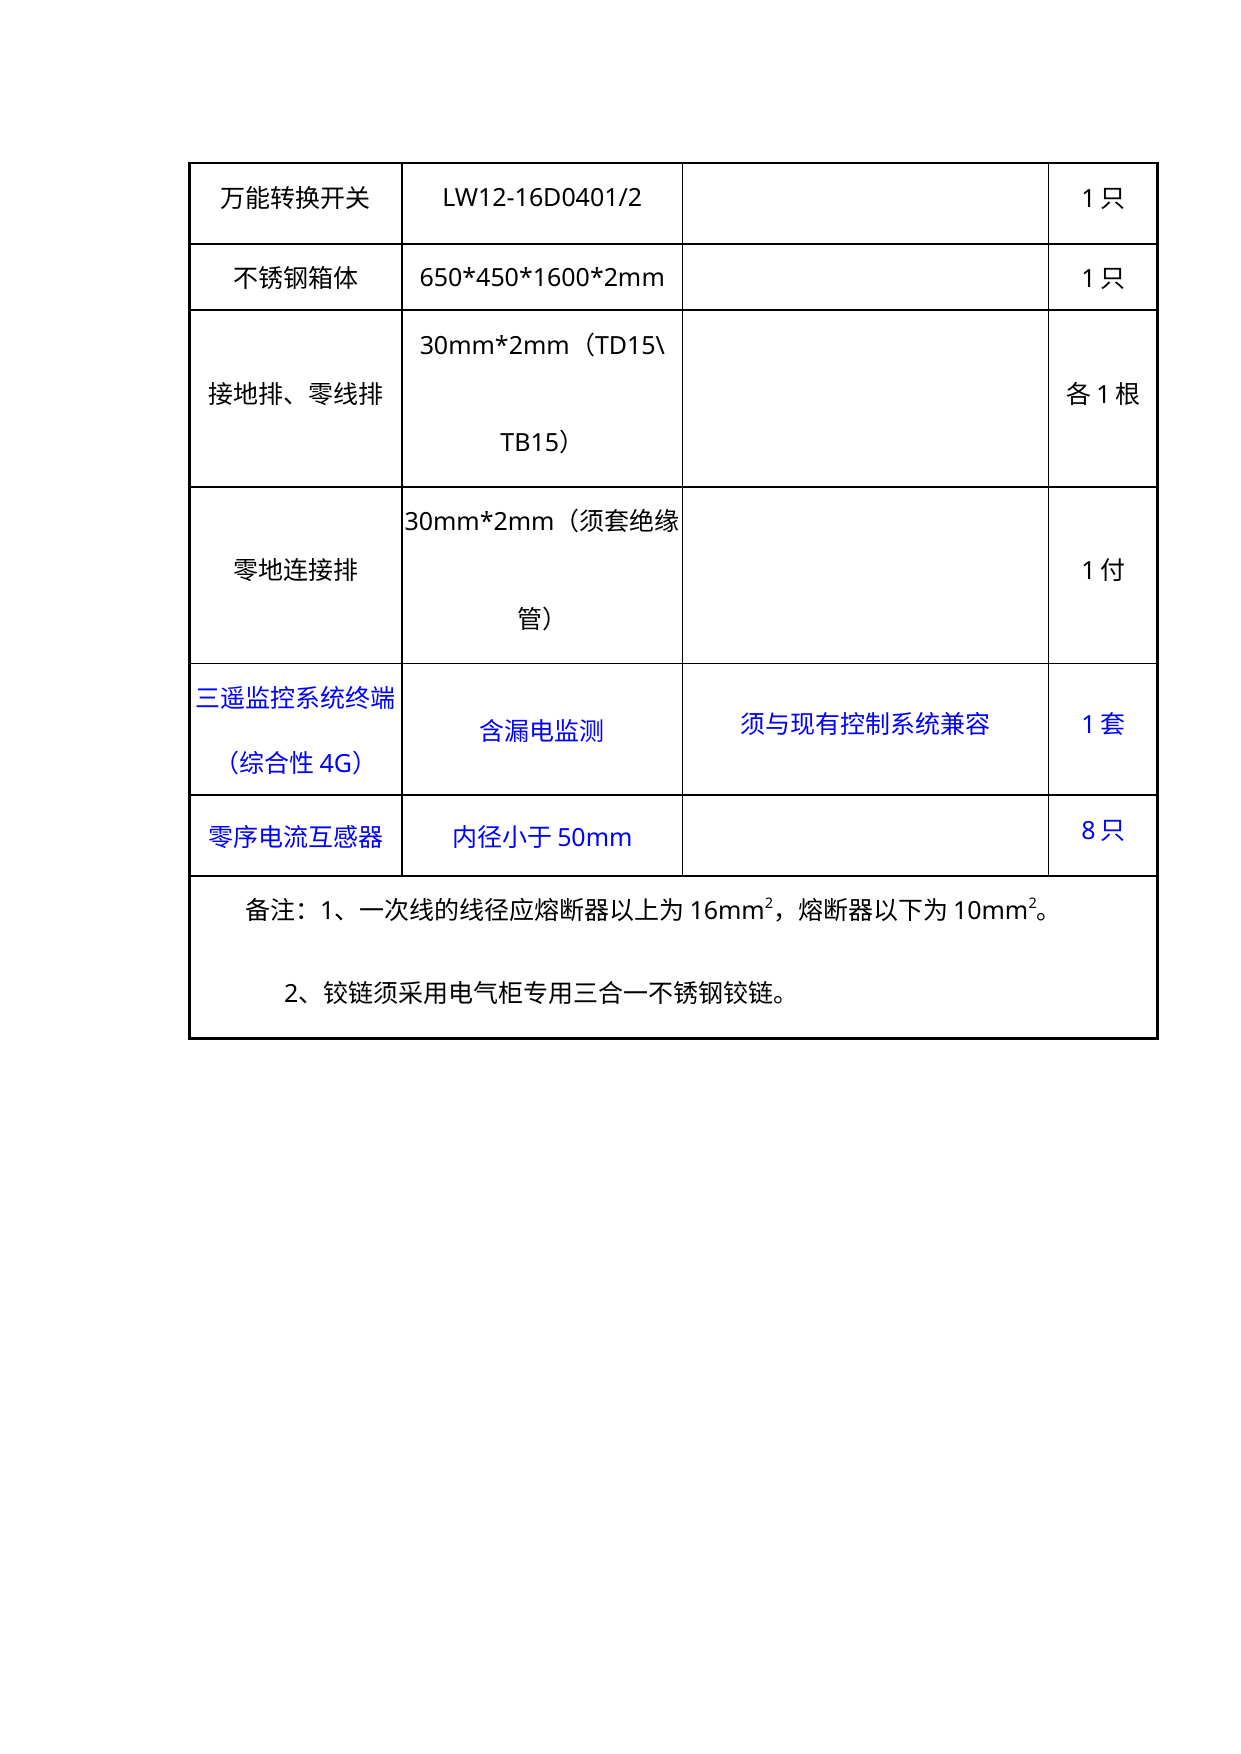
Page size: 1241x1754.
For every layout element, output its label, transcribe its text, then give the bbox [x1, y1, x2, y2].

table_cell 各1根 [1049, 311, 1156, 486]
table_cell 1付 [1049, 488, 1156, 662]
table_cell [683, 245, 1048, 309]
table_cell 零序电流互感器 [191, 796, 401, 875]
table_cell 须与现有控制系统兼容 [683, 664, 1048, 794]
table_cell [683, 796, 1048, 875]
table_cell [683, 488, 1048, 662]
table_cell 零地连接排 [191, 488, 401, 662]
table_cell 1只 [1049, 245, 1156, 309]
table_cell 内径小于50mm [403, 796, 682, 875]
table_cell 1套 [1049, 664, 1156, 794]
table_cell 万能转换开关 [191, 164, 401, 243]
table_cell 650*450*1600*2mm [403, 245, 682, 309]
table_cell [683, 311, 1048, 486]
table_cell [683, 164, 1048, 243]
table_cell 三遥监控系统终端（综合性4G） [191, 664, 401, 794]
table_cell LW12-16D0401/2 [403, 164, 682, 243]
table_cell 含漏电监测 [403, 664, 682, 794]
table_cell 接地排、零线排 [191, 311, 401, 486]
table_cell 1只 [1049, 164, 1156, 243]
table_cell 8只 [1049, 796, 1156, 875]
table_cell 备注：1、一次线的线径应熔断器以上为16mm2，熔断器以下为10mm2。 2、铰链须采用电气柜专用三合一不锈钢铰链。 [191, 877, 1156, 1037]
table_cell 不锈钢箱体 [191, 245, 401, 309]
table_cell 30mm*2mm（须套绝缘管） [403, 488, 682, 662]
table_cell 30mm*2mm（TD15\TB15） [403, 311, 682, 486]
